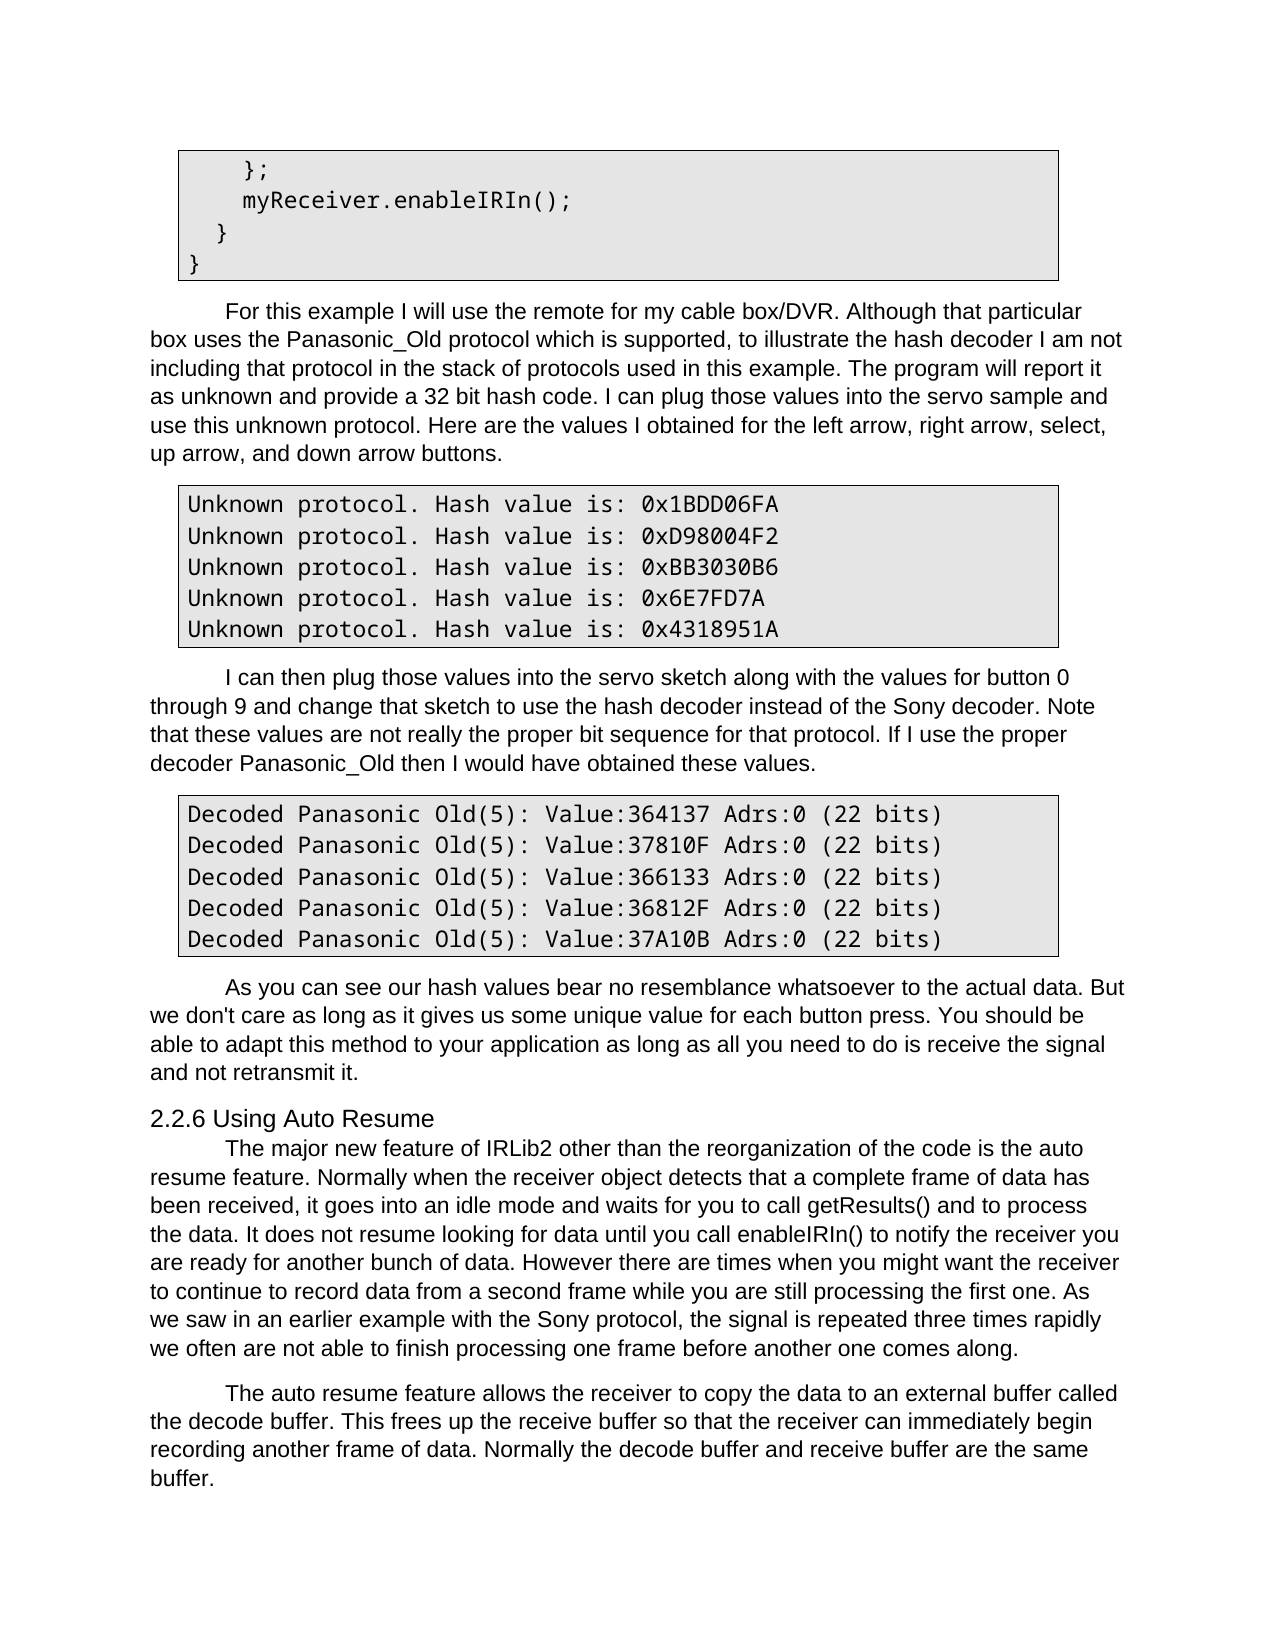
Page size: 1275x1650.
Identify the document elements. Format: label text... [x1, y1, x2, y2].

text Decoded Panasonic Old(5): Value:36812F Adrs:0 (22 bits) [179, 888, 1058, 920]
text }; [179, 151, 1058, 181]
text } [179, 212, 1058, 244]
text Unknown protocol. Hash value is: 0x6E7FD7A [179, 579, 1058, 610]
text Unknown protocol. Hash value is: 0xBB3030B6 [179, 548, 1058, 579]
text Unknown protocol. Hash value is: 0xD98004F2 [179, 516, 1058, 548]
text } [179, 244, 1058, 280]
text The major new feature of IRLib2 other than the reorganization of the code is the auto resume feature. Normally when the receiver object detects that a complete frame of data has been received, it goes into an idle mode and waits for you to call getResults() and to process the data. It does not resume looking for data until you call enableIRIn() to notify the receiver you are ready for another bunch of data. However there are times when you might want the receiver to continue to record data from a second frame while you are still processing the first one. As we saw in an earlier example with the Sony protocol, the signal is repeated three times rapidly we often are not able to finish processing one frame before another one comes along. [150, 1135, 1125, 1361]
text Decoded Panasonic Old(5): Value:37A10B Adrs:0 (22 bits) [179, 920, 1058, 956]
text Decoded Panasonic Old(5): Value:366133 Adrs:0 (22 bits) [179, 857, 1058, 888]
text Unknown protocol. Hash value is: 0x4318951A [179, 610, 1058, 647]
text Decoded Panasonic Old(5): Value:37810F Adrs:0 (22 bits) [179, 826, 1058, 857]
text I can then plug those values into the servo sketch along with the values for button 0 through 9 and change that sketch to use the hash decoder instead of the Sony decoder. Note that these values are not really the proper bit sequence for that protocol. If I use the proper decoder Panasonic_Old then I would have obtained these values. [150, 664, 1125, 776]
subtitle 2.2.6 Using Auto Resume [150, 1104, 1125, 1133]
text Decoded Panasonic Old(5): Value:364137 Adrs:0 (22 bits) [179, 796, 1058, 826]
text Unknown protocol. Hash value is: 0x1BDD06FA [179, 486, 1058, 516]
text The auto resume feature allows the receiver to copy the data to an external buffer called the decode buffer. This frees up the receive buffer so that the receiver can immediately begin recording another frame of data. Normally the decode buffer and receive buffer are the same buffer. [150, 1379, 1125, 1491]
text myReceiver.enableIRIn(); [179, 181, 1058, 212]
text For this example I will use the remote for my cable box/DVR. Although that particular box uses the Panasonic_Old protocol which is supported, to illustrate the hash decoder I am not including that protocol in the stack of protocols used in this example. The program will report it as unknown and provide a 32 bit hash code. I can plug those values into the servo sample and use this unknown protocol. Here are the values I obtained for the left arrow, right arrow, select, up arrow, and down arrow buttons. [150, 298, 1125, 466]
text As you can see our hash values bear no resemblance whatsoever to the actual data. But we don't care as long as it gives us some unique value for each button press. You should be able to adapt this method to your application as long as all you need to do is receive the signal and not retransmit it. [150, 974, 1125, 1086]
